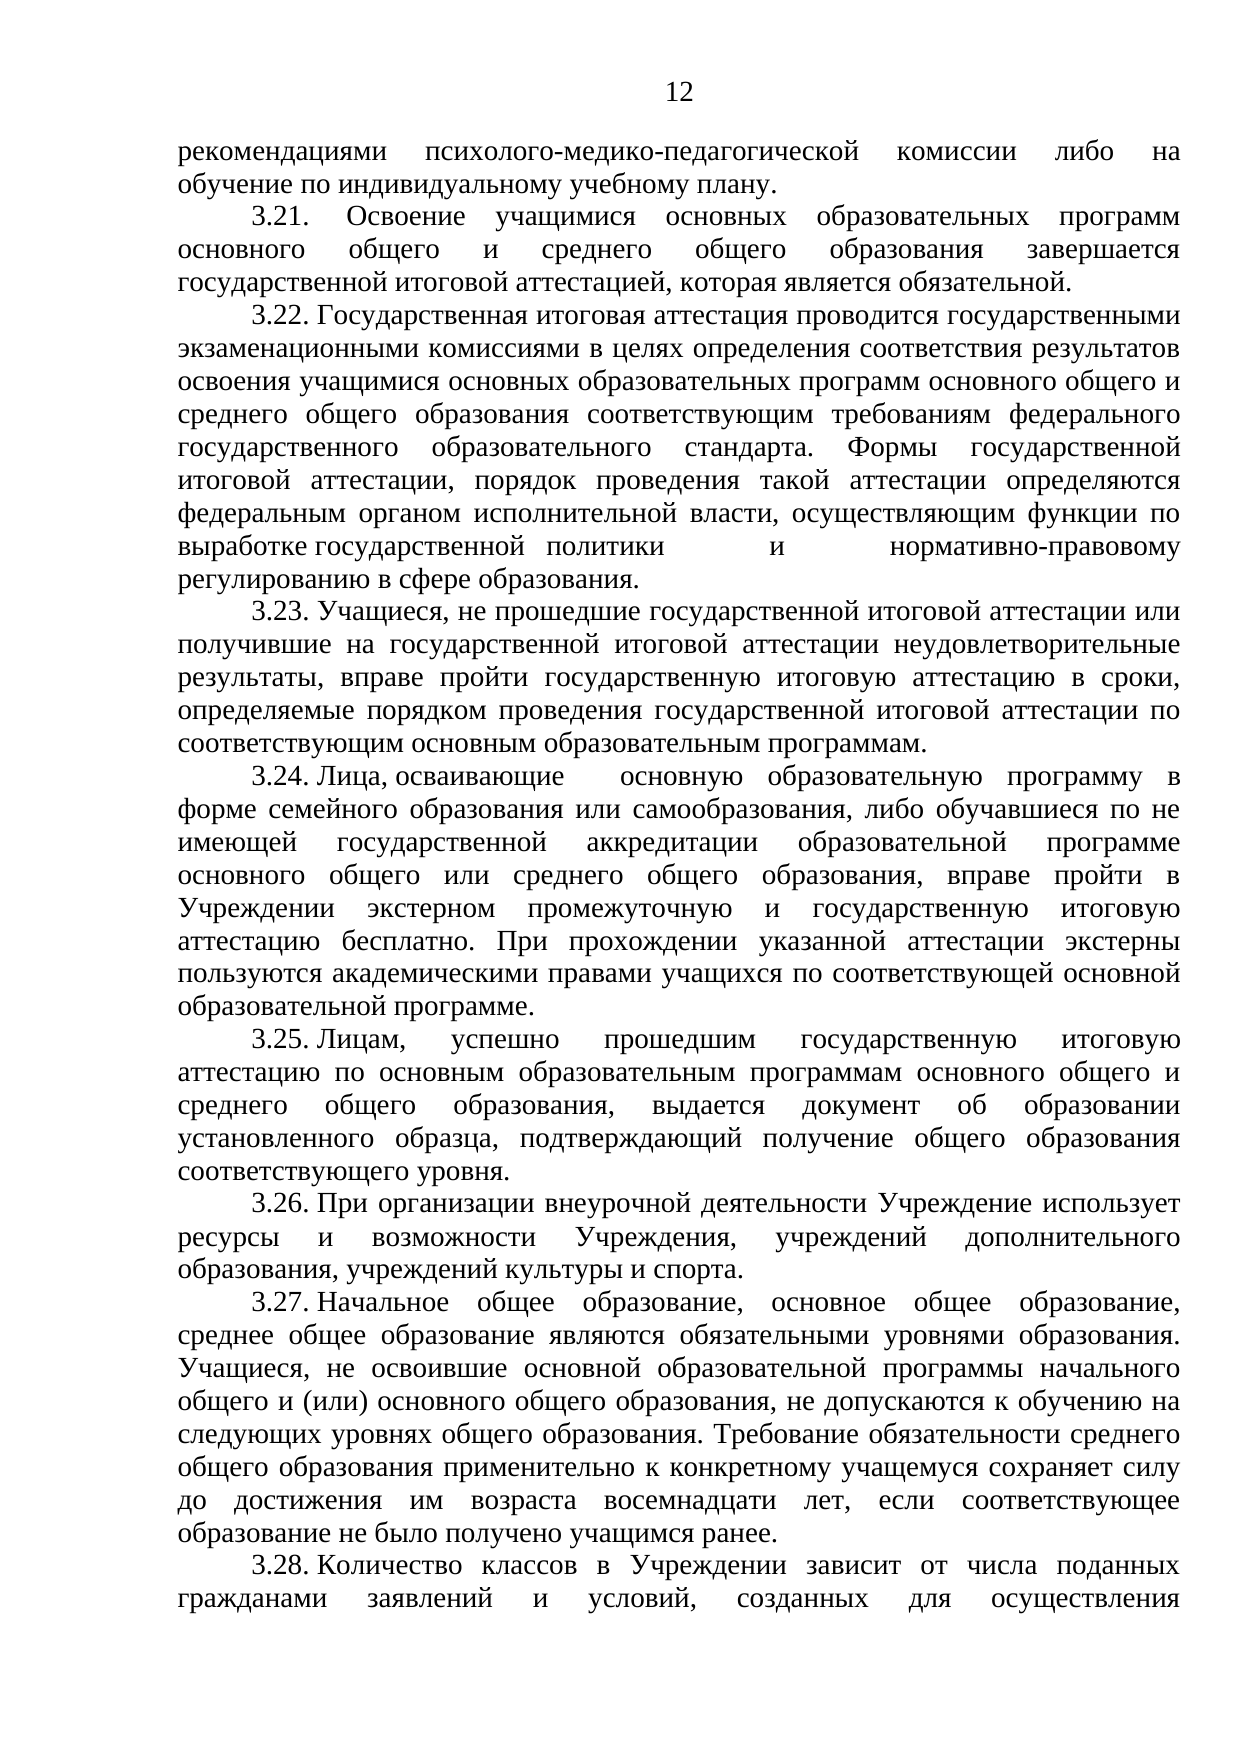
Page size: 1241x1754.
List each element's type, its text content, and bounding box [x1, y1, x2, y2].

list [177, 134, 1181, 199]
list Учащиеся, не прошедшие государственной итоговой аттестации или получившие на государственной итоговой аттестации неудовлетворительные результаты, вправе пройти государственную итоговую аттестацию в сроки, определяемые порядком проведения государственной итоговой аттестации по соответствующим основным образовательным программам. [177, 594, 1181, 759]
list Освоение учащимися основных образовательных программ основного общего и среднего общего образования завершается государственной итоговой аттестацией, которая является обязательной. [177, 199, 1181, 298]
list Начальное общее образование, основное общее образование, среднее общее образование являются обязательными уровнями образования. Учащиеся, не освоившие основной образовательной программы начального общего и (или) основного общего образования, не допускаются к обучению на следующих уровнях общего образования. Требование обязательности среднего общего образования применительно к конкретному учащемуся сохраняет силу до достижения им возраста восемнадцати лет, если соответствующее образование не было получено учащимся ранее. [177, 1285, 1181, 1548]
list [177, 1548, 1181, 1614]
list Лица, осваивающие основную образовательную программу в форме семейного образования или самообразования, либо обучавшиеся по не имеющей государственной аккредитации образовательной программе основного общего или среднего общего образования, вправе пройти в Учреждении экстерном промежуточную и государственную итоговую аттестацию бесплатно. При прохождении указанной аттестации экстерны пользуются академическими правами учащихся по соответствующей основной образовательной программе. [177, 759, 1181, 1022]
list Государственная итоговая аттестация проводится государственными экзаменационными комиссиями в целях определения соответствия результатов освоения учащимися основных образовательных программ основного общего и среднего общего образования соответствующим требованиям федерального государственного образовательного стандарта. Формы государственной итоговой аттестации, порядок проведения такой аттестации определяются федеральным органом исполнительной власти, осуществляющим функции по выработке государственной политики и нормативно-правовому регулированию в сфере образования. [177, 298, 1181, 594]
list При организации внеурочной деятельности Учреждение использует ресурсы и возможности Учреждения, учреждений дополнительного образования, учреждений культуры и спорта. [177, 1186, 1181, 1285]
list Лицам, успешно прошедшим государственную итоговую аттестацию по основным образовательным программам основного общего и среднего общего образования, выдается документ об образовании установленного образца, подтверждающий получение общего образования соответствующего уровня. [177, 1022, 1181, 1186]
